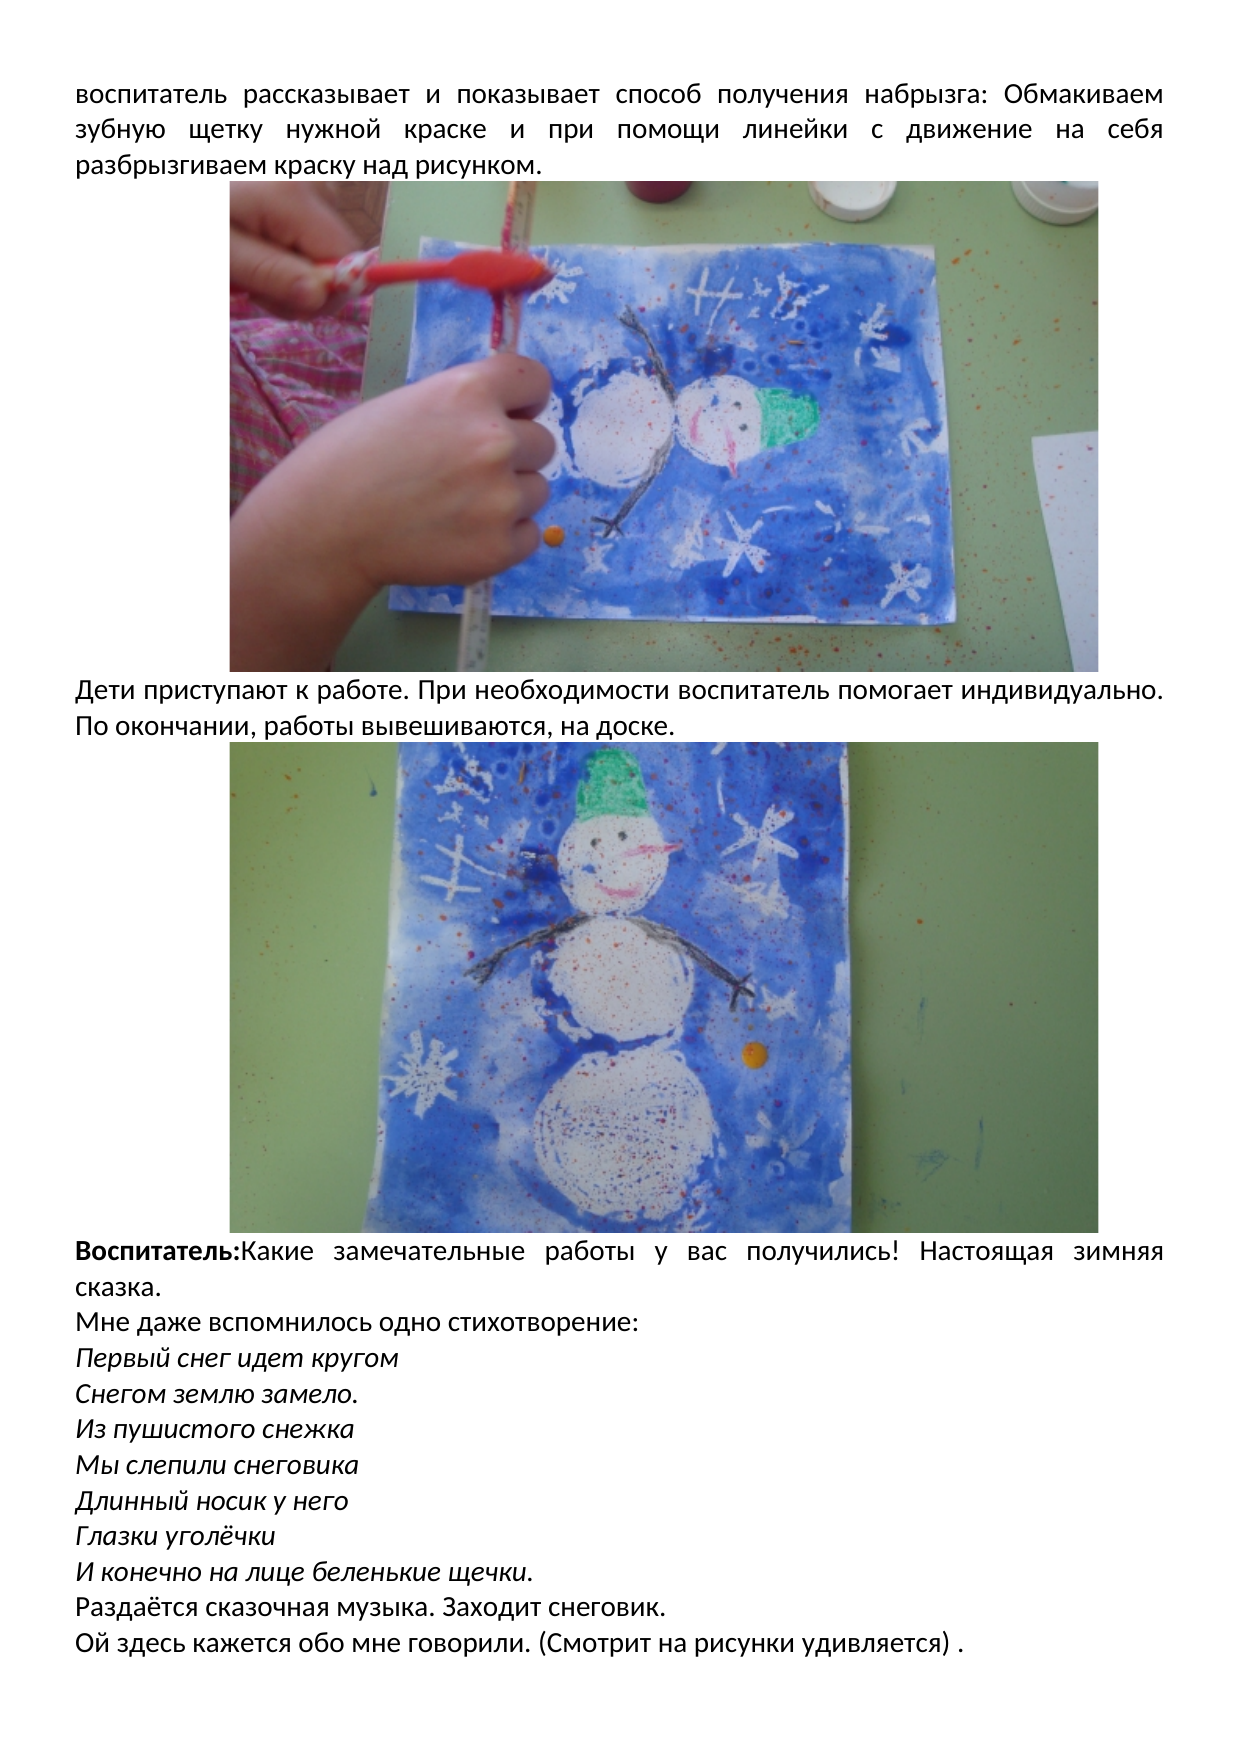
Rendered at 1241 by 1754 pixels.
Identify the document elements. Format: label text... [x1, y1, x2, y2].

picture [229, 742, 1099, 1233]
text Дети приступают к работе. При необходимости воспитатель помогает индивидуально. По окончании, работы вывешиваются, на доске. [75, 671, 1165, 743]
text Длинный носик у него [75, 1482, 1165, 1517]
text Глазки уголёчки [75, 1517, 1165, 1553]
text Из пушистого снежка [75, 1410, 1165, 1446]
text И конечно на лице беленькие щечки. [75, 1553, 1165, 1588]
text Воспитатель:Какие замечательные работы у вас получились! Настоящая зимняя сказка. [75, 1232, 1165, 1303]
text Мы слепили снеговика [75, 1446, 1165, 1482]
text Ой здесь кажется обо мне говорили. (Смотрит на рисунки удивляется) . [75, 1624, 1165, 1660]
text Раздаётся сказочная музыка. Заходит снеговик. [75, 1588, 1165, 1624]
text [75, 75, 1165, 182]
text Мне даже вспомнилось одно стихотворение: [75, 1303, 1165, 1339]
picture [229, 181, 1099, 672]
text Снегом землю замело. [75, 1375, 1165, 1410]
text Первый снег идет кругом [75, 1339, 1165, 1375]
